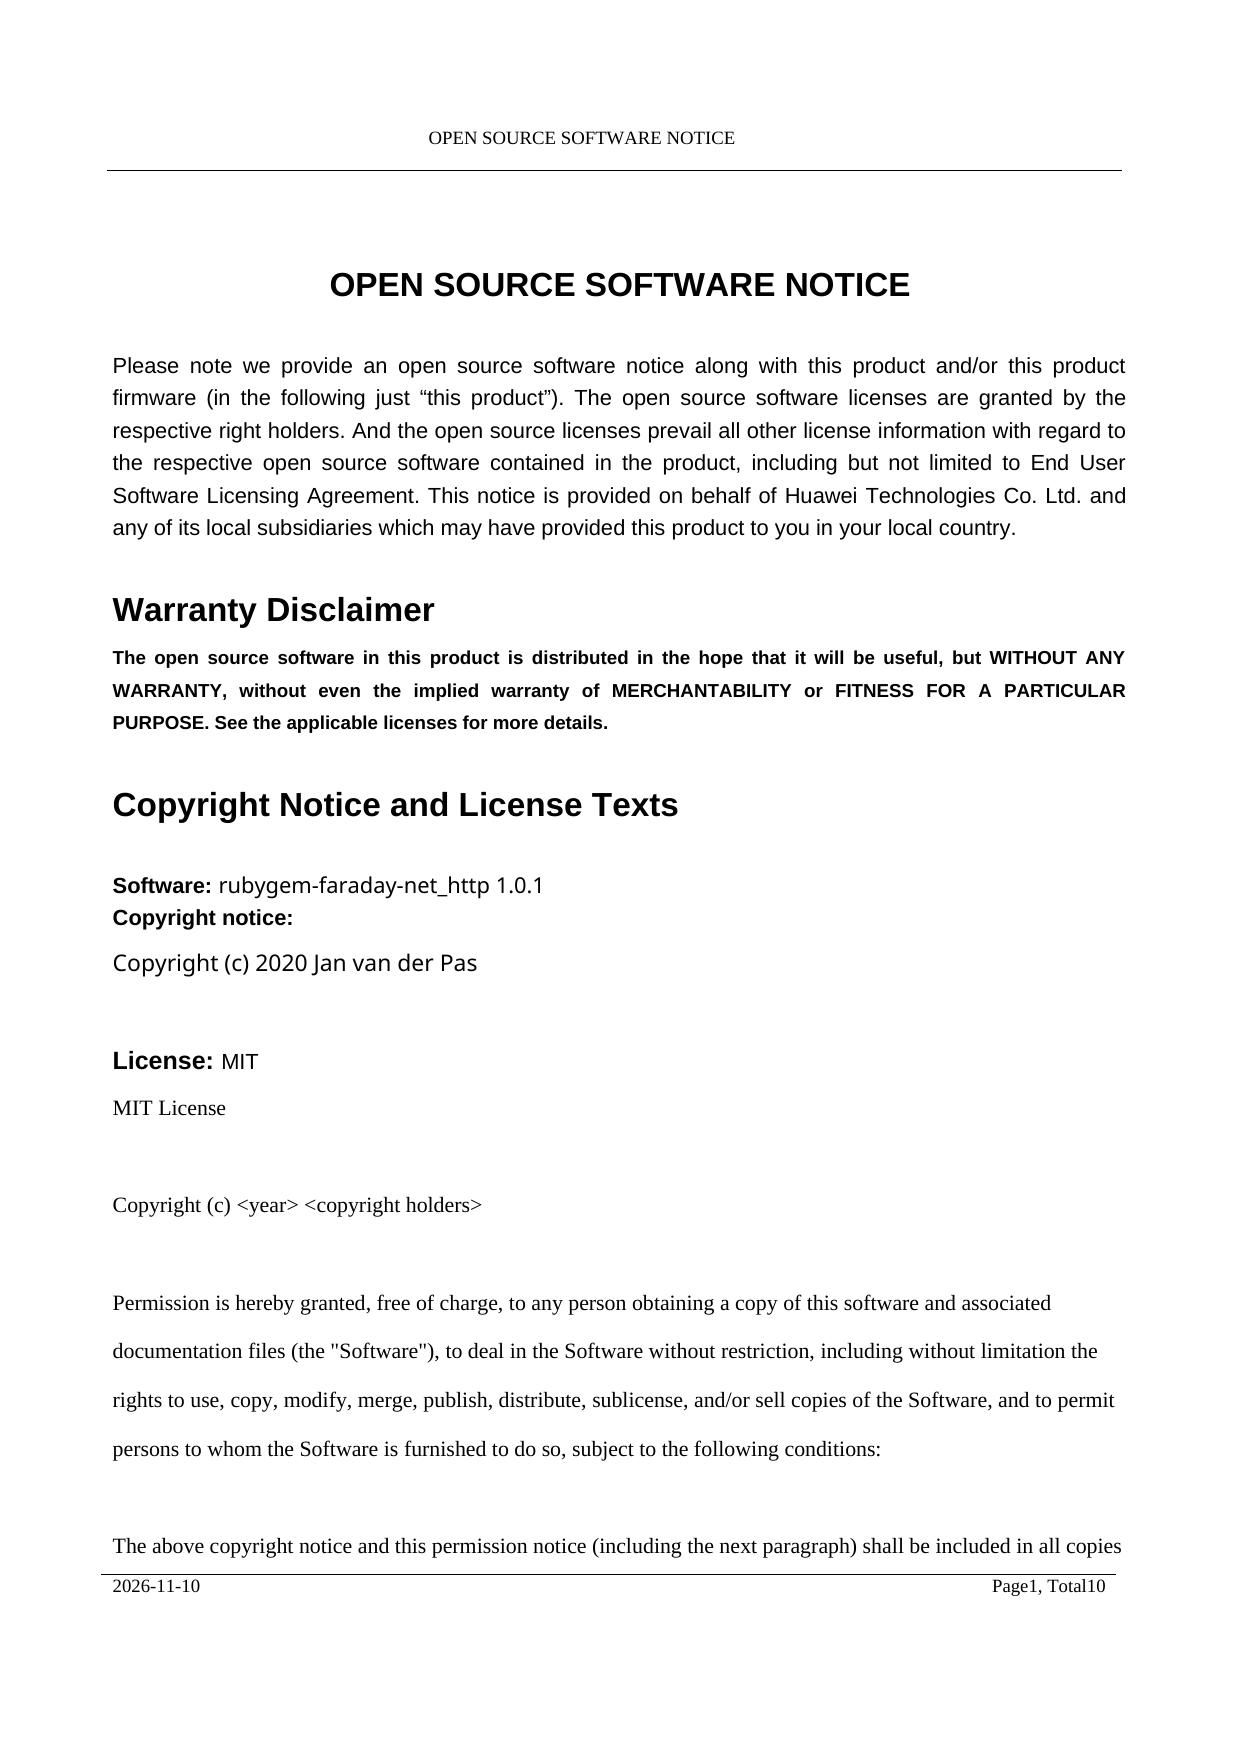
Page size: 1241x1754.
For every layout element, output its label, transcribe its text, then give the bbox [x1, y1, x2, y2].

text Please note we provide an open source software notice along with this product and/or this product firmware (in the following just “this product”). The open source software licenses are granted by the respective right holders. And the open source licenses prevail all other license information with regard to the respective open source software contained in the product, including but not limited to End User Software Licensing Agreement. This notice is provided on behalf of Huawei Technologies Co. Ltd. and any of its local subsidiaries which may have provided this product to you in your local country. [112, 349, 1128, 544]
text License: MIT [112, 1044, 1128, 1077]
text The open source software in this product is distributed in the hope that it will be useful, but WITHOUT ANY WARRANTY, without even the implied warranty of MERCHANTABILITY or FITNESS FOR A PARTICULAR PURPOSE. See the applicable licenses for more details. [112, 641, 1128, 739]
text Warranty Disclaimer [112, 576, 1128, 641]
text Copyright notice: [112, 901, 1128, 934]
text Software: rubygem-faraday-net_http 1.0.1 [112, 869, 1128, 901]
text Copyright (c) 2020 Jan van der Pas [112, 947, 1128, 1028]
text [112, 1091, 1128, 1562]
text OPEN SOURCE SOFTWARE NOTICE [112, 251, 1128, 316]
text Copyright Notice and License Texts [112, 771, 1128, 836]
